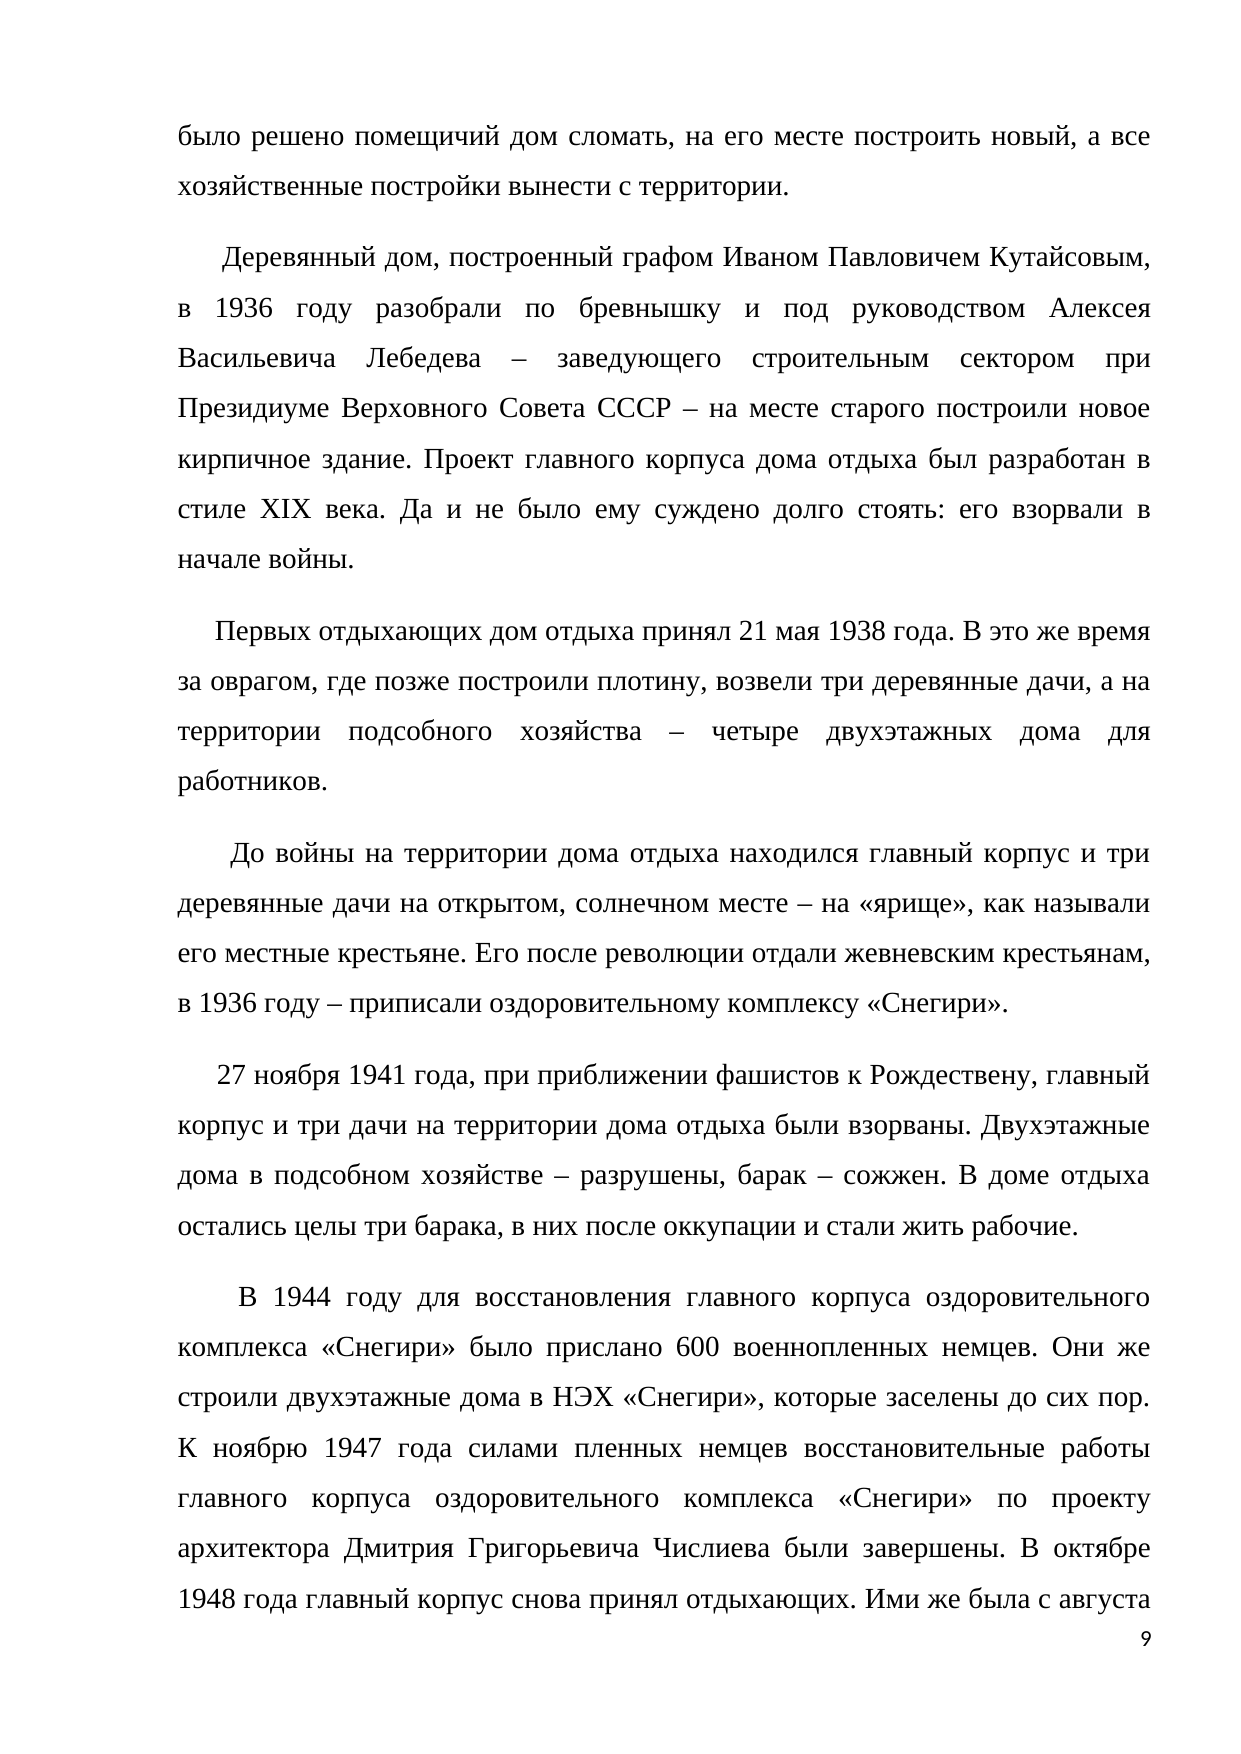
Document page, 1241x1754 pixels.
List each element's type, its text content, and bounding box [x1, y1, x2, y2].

text Первых отдыхающих дом отдыха принял 21 мая 1938 года. В это же время за оврагом, где позже построили плотину, возвели три деревянные дачи, а на территории подсобного хозяйства – четыре двухэтажных дома для работников. [177, 613, 1152, 797]
text Деревянный дом, построенный графом Иваном Павловичем Кутайсовым, в 1936 году разобрали по бревнышку и под руководством Алексея Васильевича Лебедева – заведующего строительным сектором при Президиуме Верховного Совета СССР – на месте старого построили новое кирпичное здание. Проект главного корпуса дома отдыха был разработан в стиле XIX века. Да и не было ему суждено долго стоять: его взорвали в начале войны. [177, 239, 1152, 575]
text 27 ноября 1941 года, при приближении фашистов к Рождествену, главный корпус и три дачи на территории дома отдыха были взорваны. Двухэтажные дома в подсобном хозяйстве – разрушены, барак – сожжен. В доме отдыха остались целы три барака, в них после оккупации и стали жить рабочие. [177, 1057, 1152, 1241]
text До войны на территории дома отдыха находился главный корпус и три деревянные дачи на открытом, солнечном месте – на «ярище», как называли его местные крестьяне. Его после революции отдали жевневским крестьянам, в 1936 году – приписали оздоровительному комплексу «Снегири». [177, 835, 1152, 1019]
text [177, 1279, 1152, 1614]
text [177, 118, 1152, 202]
